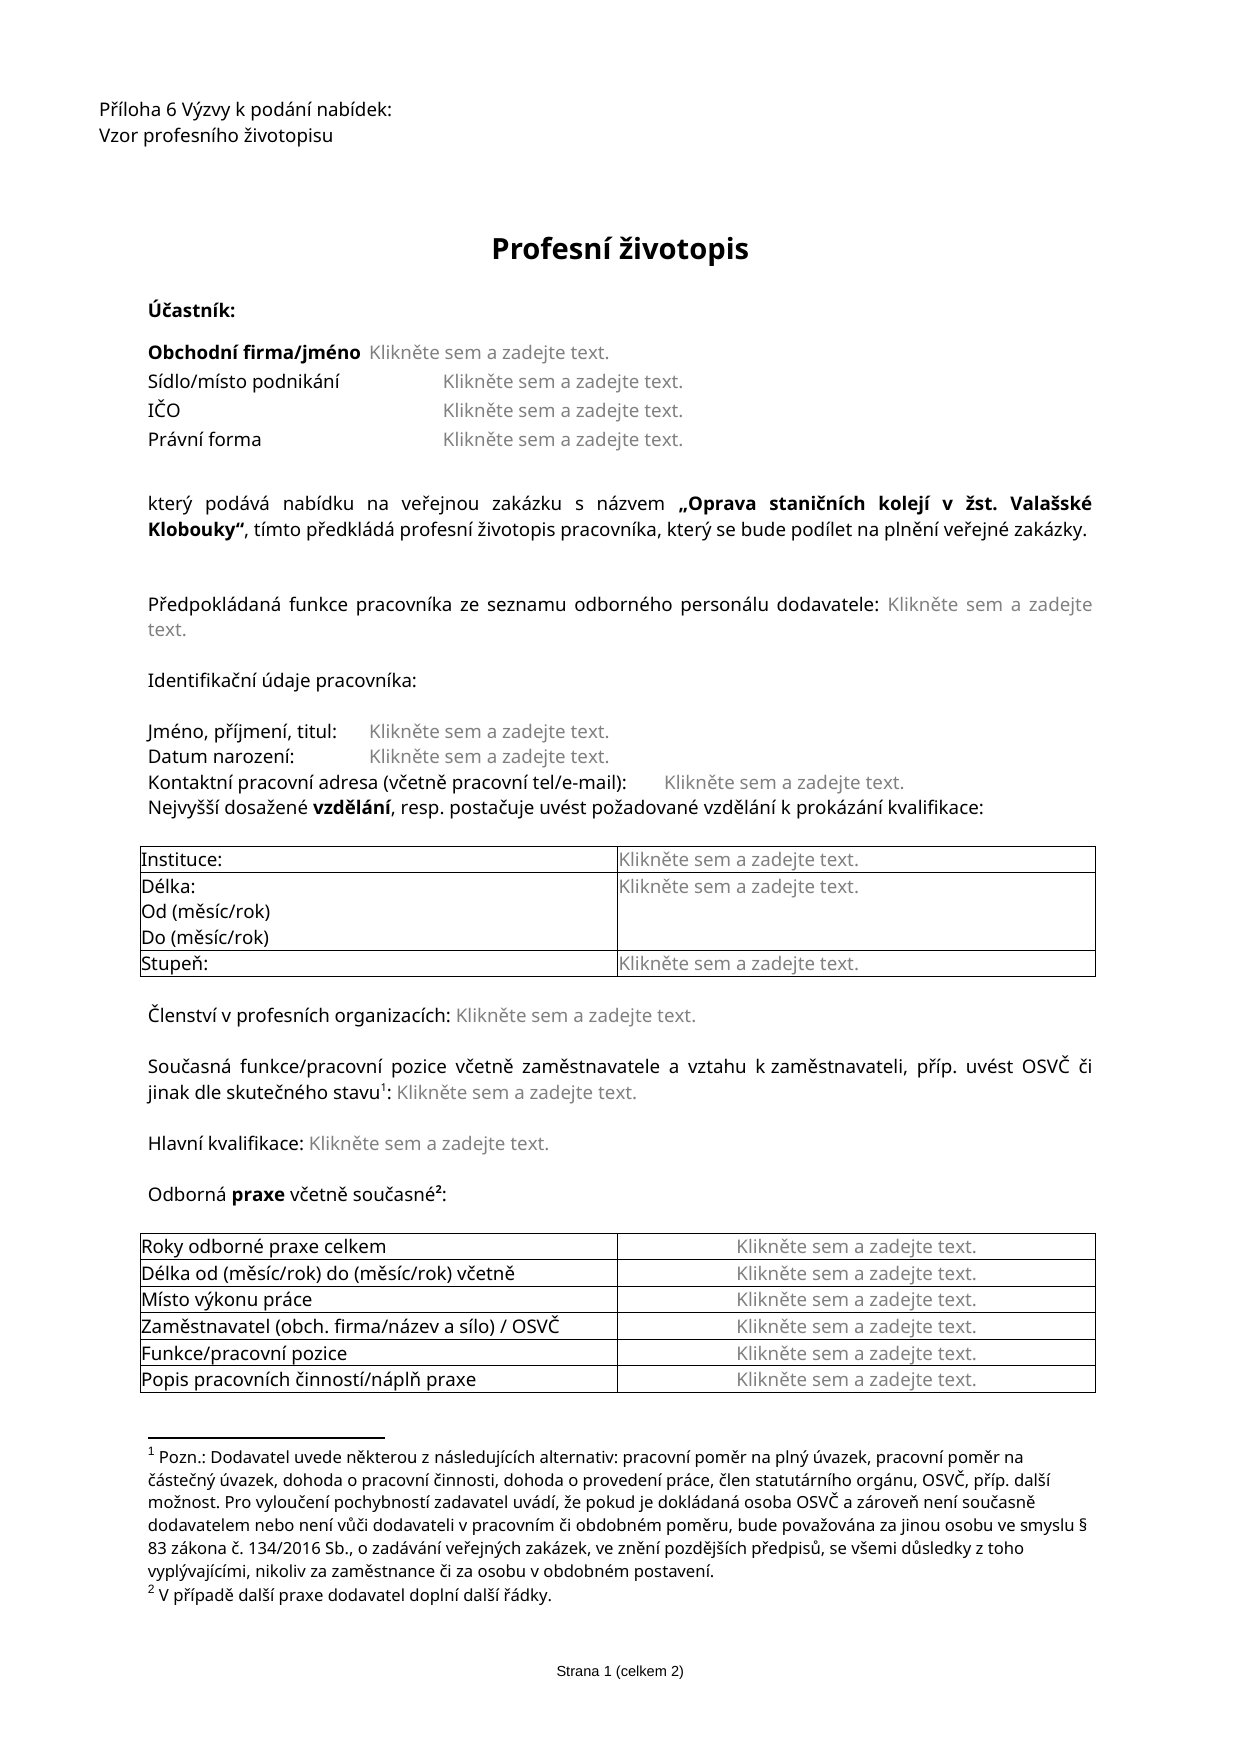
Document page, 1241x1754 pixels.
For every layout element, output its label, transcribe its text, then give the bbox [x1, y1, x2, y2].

title Profesní životopis [148, 228, 1093, 268]
table_cell Funkce/pracovní pozice [141, 1340, 617, 1365]
text Datum narození: [148, 743, 1093, 769]
table_cell [618, 1287, 1095, 1312]
text Obchodní firma/jméno [148, 336, 1093, 365]
table_cell [618, 1366, 1095, 1392]
table_cell Délka: Od (měsíc/rok) Do (měsíc/rok) [141, 873, 617, 950]
text Odborná praxe včetně současné: [148, 1181, 1093, 1207]
text Členství v profesních organizacích: [148, 1003, 1093, 1028]
text Současná funkce/pracovní pozice včetně zaměstnavatele a vztahu k zaměstnavateli, příp. uvést OSVČ či jinak dle skutečného stavu: [148, 1054, 1093, 1105]
table_cell [618, 1313, 1095, 1339]
table_header Roky odborné praxe celkem [141, 1234, 617, 1259]
text Identifikační údaje pracovníka: [148, 667, 1093, 692]
table_cell [618, 1260, 1095, 1286]
table_cell [618, 1340, 1095, 1365]
table_header [618, 1234, 1095, 1259]
table_cell Zaměstnavatel (obch. firma/název a sílo) / OSVČ [141, 1313, 617, 1339]
text Jméno, příjmení, titul: [148, 718, 1093, 743]
table_cell Délka od (měsíc/rok) do (měsíc/rok) včetně [141, 1260, 617, 1286]
table_header [618, 847, 1095, 872]
text Sídlo/místo podnikání [148, 365, 1093, 394]
text IČO [148, 394, 1093, 423]
table_header Instituce: [141, 847, 617, 872]
table_cell Popis pracovních činností/náplň praxe [141, 1366, 617, 1392]
text Nejvyšší dosažené vzdělání, resp. postačuje uvést požadované vzdělání k prokázání kvalifikace: [148, 794, 1093, 820]
table_cell Stupeň: [141, 951, 617, 976]
text Kontaktní pracovní adresa (včetně pracovní tel/e-mail): [148, 769, 1093, 794]
table_cell [618, 873, 1095, 950]
table_cell [618, 951, 1095, 976]
text Právní forma [148, 423, 1093, 452]
text Předpokládaná funkce pracovníka ze seznamu odborného personálu dodavatele: [148, 592, 1093, 642]
text Účastník: [148, 293, 1093, 324]
table_cell Místo výkonu práce [141, 1287, 617, 1312]
text který podává nabídku na veřejnou zakázku s názvem „Oprava staničních kolejí v žst. Valašské Klobouky“, tímto předkládá profesní životopis pracovníka, který se bude podílet na plnění veřejné zakázky. [148, 490, 1093, 541]
text Hlavní kvalifikace: [148, 1130, 1093, 1156]
